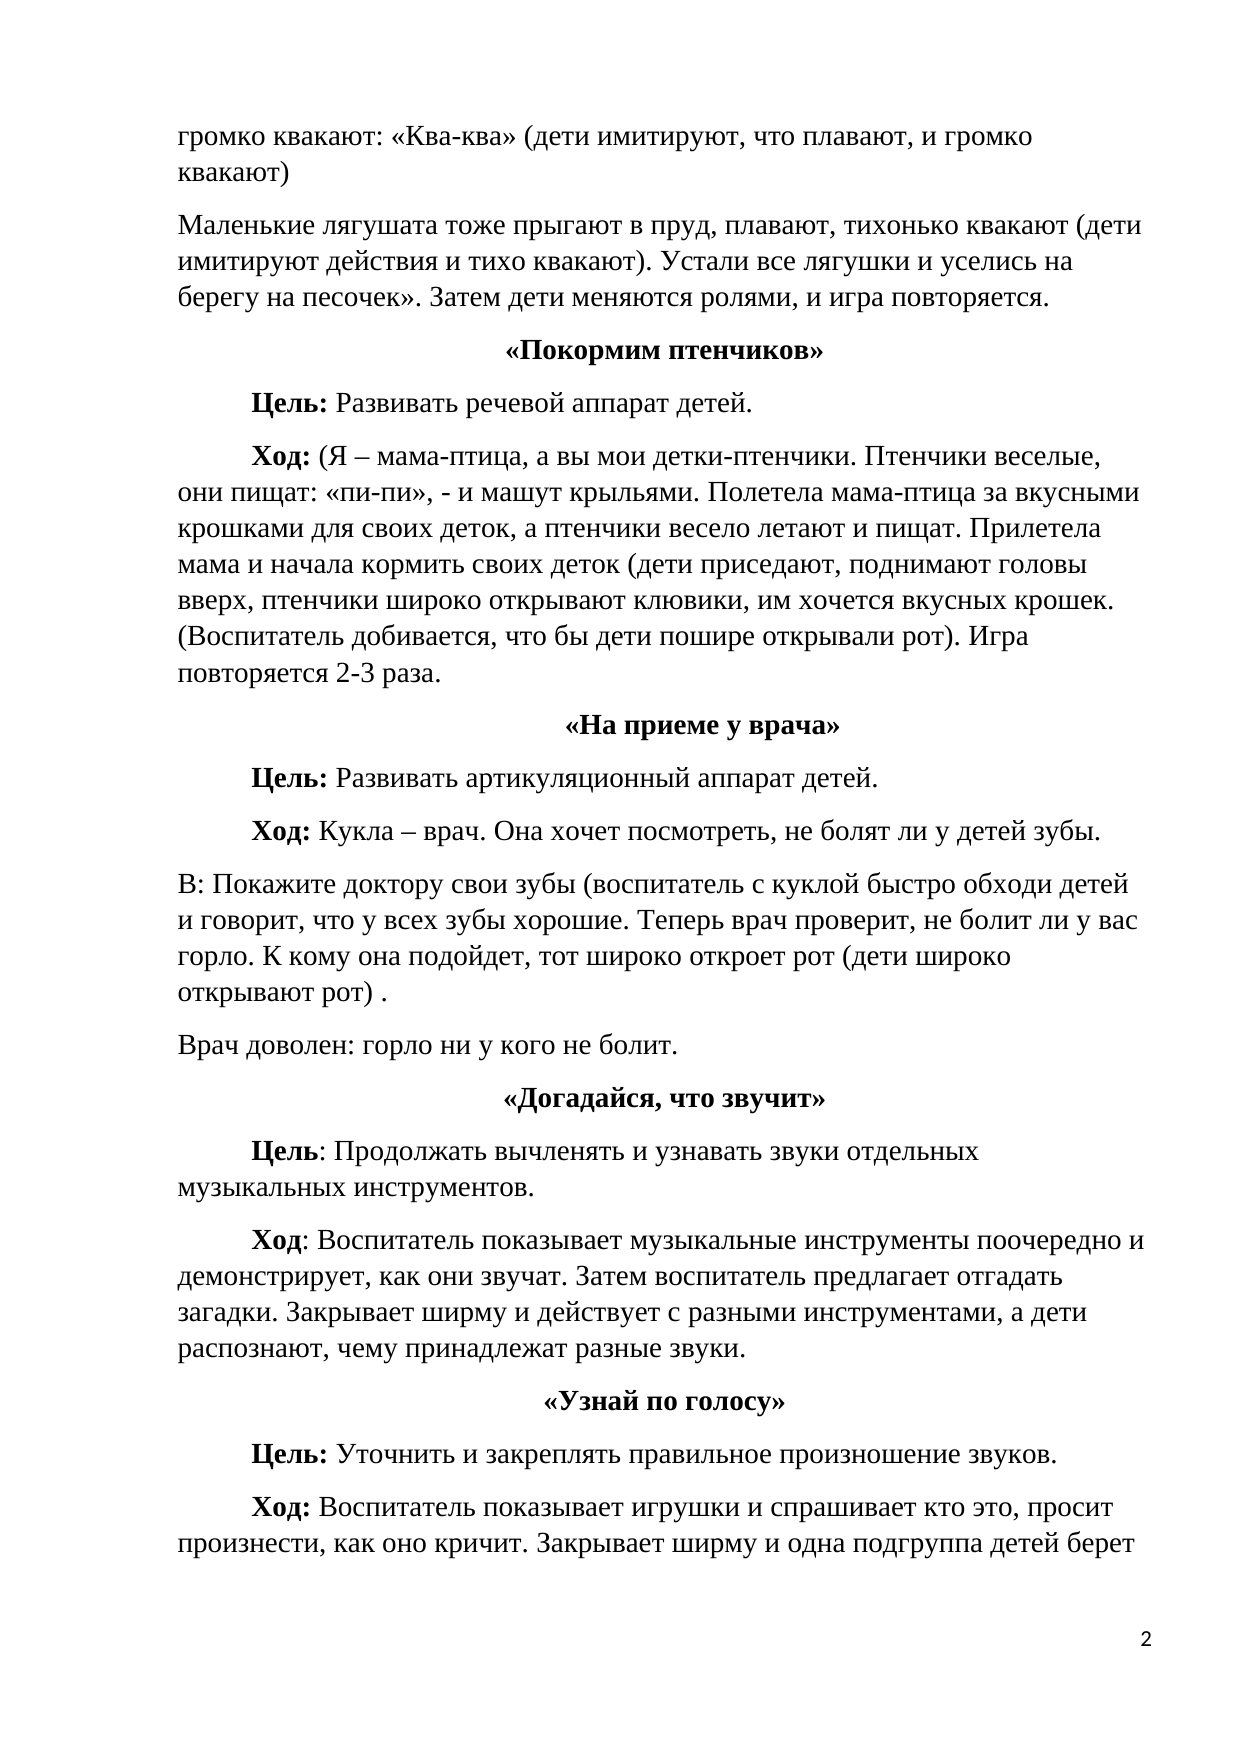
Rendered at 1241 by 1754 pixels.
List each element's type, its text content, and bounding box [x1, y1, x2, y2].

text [177, 118, 1152, 188]
text Ход: Воспитатель показывает музыкальные инструменты поочередно и демонстрирует, как они звучат. Затем воспитатель предлагает отгадать загадки. Закрывает ширму и действует с разными инструментами, а дети распознают, чему принадлежат разные звуки. [177, 1222, 1152, 1364]
text «Догадайся, что звучит» [177, 1080, 1152, 1113]
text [177, 1489, 1152, 1558]
text Ход: Кукла – врач. Она хочет посмотреть, не болят ли у детей зубы. [177, 813, 1152, 847]
text «Узнай по голосу» [177, 1383, 1152, 1417]
text В: Покажите доктору свои зубы (воспитатель с куклой быстро обходи детей и говорит, что у всех зубы хорошие. Теперь врач проверит, не болит ли у вас горло. К кому она подойдет, тот широко откроет рот (дети широко открывают рот) . [177, 866, 1152, 1008]
text Цель: Продолжать вычленять и узнавать звуки отдельных музыкальных инструментов. [177, 1133, 1152, 1202]
text Цель: Развивать артикуляционный аппарат детей. [177, 760, 1152, 794]
text Ход: (Я – мама-птица, а вы мои детки-птенчики. Птенчики веселые, они пищат: «пи-пи», - и машут крыльями. Полетела мама-птица за вкусными крошками для своих деток, а птенчики весело летают и пищат. Прилетела мама и начала кормить своих деток (дети приседают, поднимают головы вверх, птенчики широко открывают клювики, им хочется вкусных крошек. (Воспитатель добивается, что бы дети пошире открывали рот). Игра повторяется 2-3 раза. [177, 438, 1152, 688]
text Цель: Уточнить и закреплять правильное произношение звуков. [177, 1436, 1152, 1469]
text «Покормим птенчиков» [177, 332, 1152, 366]
text Цель: Развивать речевой аппарат детей. [177, 385, 1152, 418]
text Маленькие лягушата тоже прыгают в пруд, плавают, тихонько квакают (дети имитируют действия и тихо квакают). Устали все лягушки и уселись на берегу на песочек». Затем дети меняются ролями, и игра повторяется. [177, 207, 1152, 313]
text Врач доволен: горло ни у кого не болит. [177, 1027, 1152, 1061]
text «На приеме у врача» [177, 707, 1152, 741]
